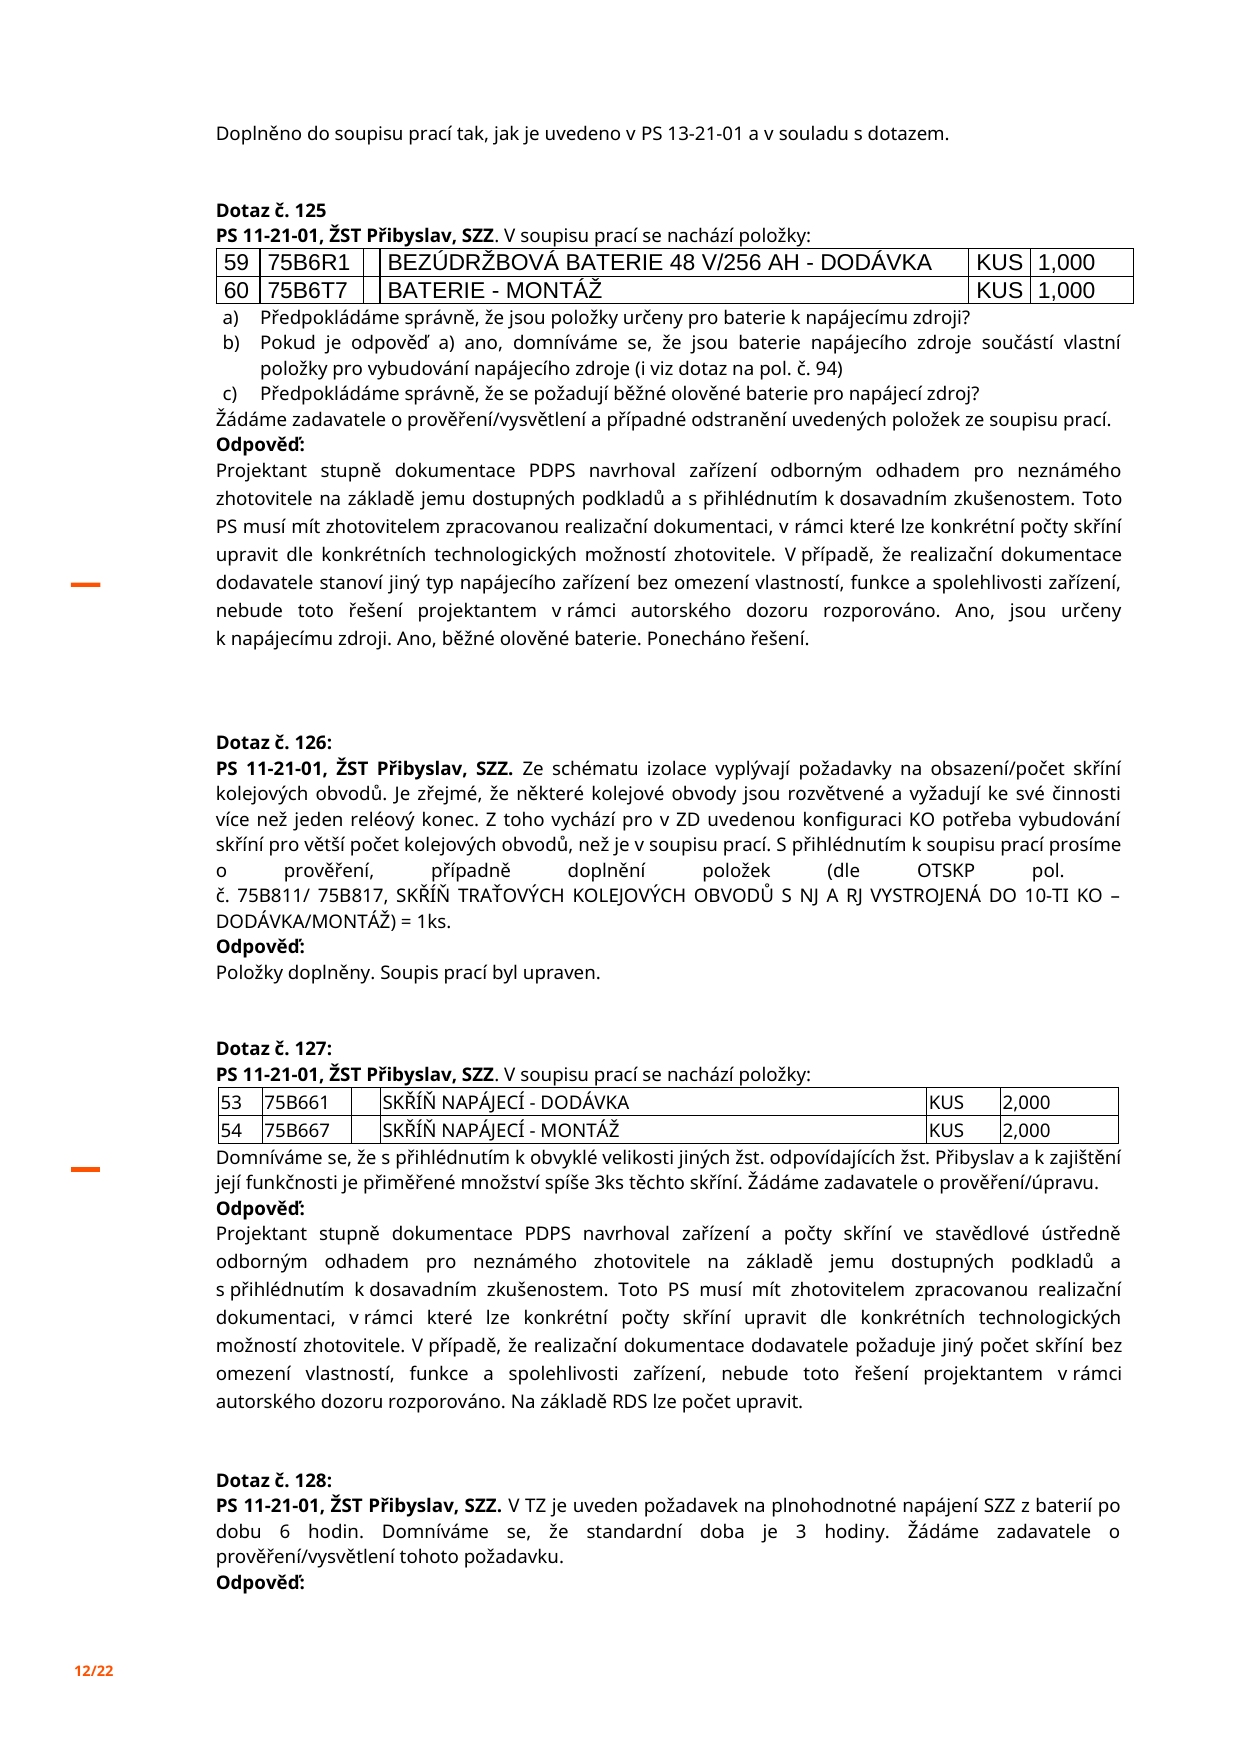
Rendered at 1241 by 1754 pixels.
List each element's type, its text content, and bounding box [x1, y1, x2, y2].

text Dotaz č. 126: [216, 678, 1122, 755]
table_header 1,000 [1031, 249, 1133, 276]
table_cell 75B667 [263, 1116, 351, 1143]
table_header KUS [927, 1088, 1000, 1115]
table_header 75B661 [263, 1088, 351, 1115]
table_cell BATERIE - MONTÁŽ [381, 277, 968, 303]
text Projektant stupně dokumentace PDPS navrhoval zařízení a počty skříní ve stavědlové ústředně odborným odhadem pro neznámého zhotovitele na základě jemu dostupných podkladů a s přihlédnutím k dosavadním zkušenostem. Toto PS musí mít zhotovitelem zpracovanou realizační dokumentaci, v rámci které lze konkrétní počty skříní upravit dle konkrétních technologických možností zhotovitele. V případě, že realizační dokumentace dodavatele požaduje jiný počet skříní bez omezení vlastností, funkce a spolehlivosti zařízení, nebude toto řešení projektantem v rámci autorského dozoru rozporováno. Na základě RDS lze počet upravit. [216, 1221, 1122, 1414]
text Projektant stupně dokumentace PDPS navrhoval zařízení odborným odhadem pro neznámého zhotovitele na základě jemu dostupných podkladů a s přihlédnutím k dosavadním zkušenostem. Toto PS musí mít zhotovitelem zpracovanou realizační dokumentaci, v rámci které lze konkrétní počty skříní upravit dle konkrétních technologických možností zhotovitele. V případě, že realizační dokumentace dodavatele stanoví jiný typ napájecího zařízení bez omezení vlastností, funkce a spolehlivosti zařízení, nebude toto řešení projektantem v rámci autorského dozoru rozporováno. Ano, jsou určeny k napájecímu zdroji. Ano, běžné olověné baterie. Ponecháno řešení. [216, 457, 1122, 651]
table_cell 54 [219, 1116, 262, 1143]
text PS 11-21-01, ŽST Přibyslav, SZZ. Ze schématu izolace vyplývají požadavky na obsazení/počet skříní kolejových obvodů. Je zřejmé, že některé kolejové obvody jsou rozvětvené a vyžadují ke své činnosti více než jeden reléový konec. Z toho vychází pro v ZD uvedenou konfiguraci KO potřeba vybudování skříní pro větší počet kolejových obvodů, než je v soupisu prací. S přihlédnutím k soupisu prací prosíme o prověření, případně doplnění položek (dle OTSKP pol. č. 75B811/ 75B817, SKŘÍŇ TRAŤOVÝCH KOLEJOVÝCH OBVODŮ S NJ A RJ VYSTROJENÁ DO 10-TI KO – DODÁVKA/MONTÁŽ) = 1ks. [216, 755, 1122, 933]
text Dotaz č. 125 [216, 197, 1122, 223]
text Doplněno do soupisu prací tak, jak je uvedeno v PS 13-21-01 a v souladu s dotazem. [216, 121, 1122, 146]
table_cell 75B6T7 [261, 277, 363, 303]
text Domníváme se, že s přihlédnutím k obvyklé velikosti jiných žst. odpovídajících žst. Přibyslav a k zajištění její funkčnosti je přiměřené množství spíše 3ks těchto skříní. Žádáme zadavatele o prověření/úpravu. [216, 1144, 1122, 1195]
table_header 75B6R1 [261, 249, 363, 276]
text PS 11-21-01, ŽST Přibyslav, SZZ. V soupisu prací se nachází položky: [216, 223, 1122, 248]
list Pokud je odpověď a) ano, domníváme se, že jsou baterie napájecího zdroje součástí vlastní položky pro vybudování napájecího zdroje (i viz dotaz na pol. č. 94) [222, 329, 1122, 381]
table_header [352, 1088, 380, 1115]
table_cell KUS [927, 1116, 1000, 1143]
text Odpověď: [216, 1195, 1122, 1221]
table_header KUS [969, 249, 1030, 276]
table_cell [352, 1116, 380, 1143]
table_header 59 [217, 249, 259, 276]
text Odpověď: [216, 933, 1122, 959]
table_cell 2,000 [1001, 1116, 1118, 1143]
table_cell 60 [217, 277, 259, 303]
text Dotaz č. 128: [216, 1467, 1122, 1493]
table_cell SKŘÍŇ NAPÁJECÍ - MONTÁŽ [381, 1116, 926, 1143]
text PS 11-21-01, ŽST Přibyslav, SZZ. V TZ je uveden požadavek na plnohodnotné napájení SZZ z baterií po dobu 6 hodin. Domníváme se, že standardní doba je 3 hodiny. Žádáme zadavatele o prověření/vysvětlení tohoto požadavku. [216, 1493, 1122, 1569]
text Žádáme zadavatele o prověření/vysvětlení a případné odstranění uvedených položek ze soupisu prací. [216, 406, 1122, 432]
list Předpokládáme správně, že se požadují běžné olověné baterie pro napájecí zdroj? [222, 381, 1122, 406]
table_header 53 [219, 1088, 262, 1115]
table_cell KUS [969, 277, 1030, 303]
text Dotaz č. 127: [216, 1036, 1122, 1061]
text PS 11-21-01, ŽST Přibyslav, SZZ. V soupisu prací se nachází položky: [216, 1061, 1122, 1087]
table_header [364, 249, 379, 276]
text Odpověď: [216, 432, 1122, 457]
table_cell [364, 277, 379, 303]
table_header SKŘÍŇ NAPÁJECÍ - DODÁVKA [381, 1088, 926, 1115]
text Položky doplněny. Soupis prací byl upraven. [216, 959, 1122, 984]
text Odpověď: [216, 1569, 1122, 1595]
list Předpokládáme správně, že jsou položky určeny pro baterie k napájecímu zdroji? [222, 304, 1122, 329]
table_header 2,000 [1001, 1088, 1118, 1115]
table_cell 1,000 [1031, 277, 1133, 303]
table_header BEZÚDRŽBOVÁ BATERIE 48 V/256 AH - DODÁVKA [381, 249, 968, 276]
